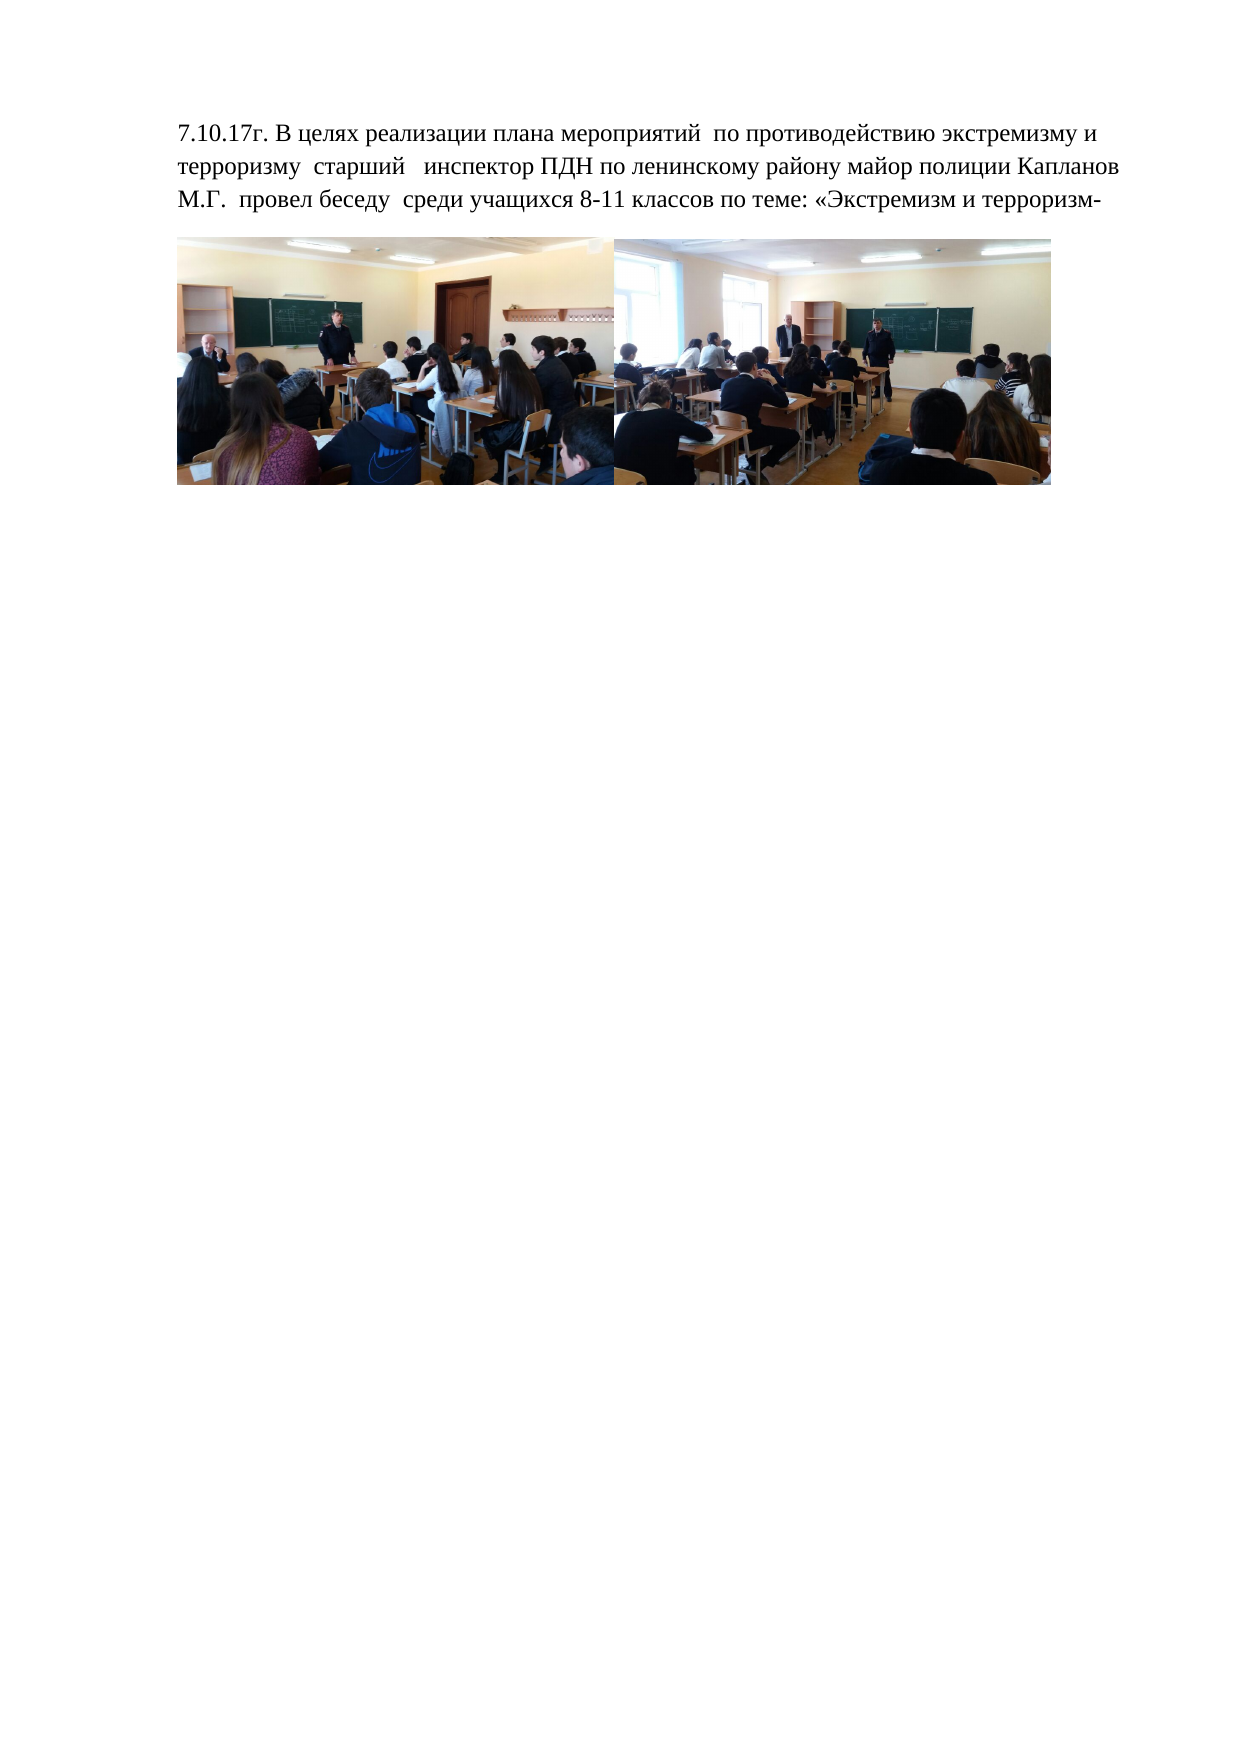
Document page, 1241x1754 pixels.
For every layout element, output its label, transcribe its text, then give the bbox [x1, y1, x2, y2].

picture [177, 237, 1051, 485]
text 7.10.17г. В целях реализации плана мероприятий по противодействию экстремизму и терроризму старший инспектор ПДН по ленинскому району майор полиции Капланов М.Г. провел беседу среди учащихся 8-11 классов по теме: «Экстремизм и терроризм- [177, 118, 1152, 213]
